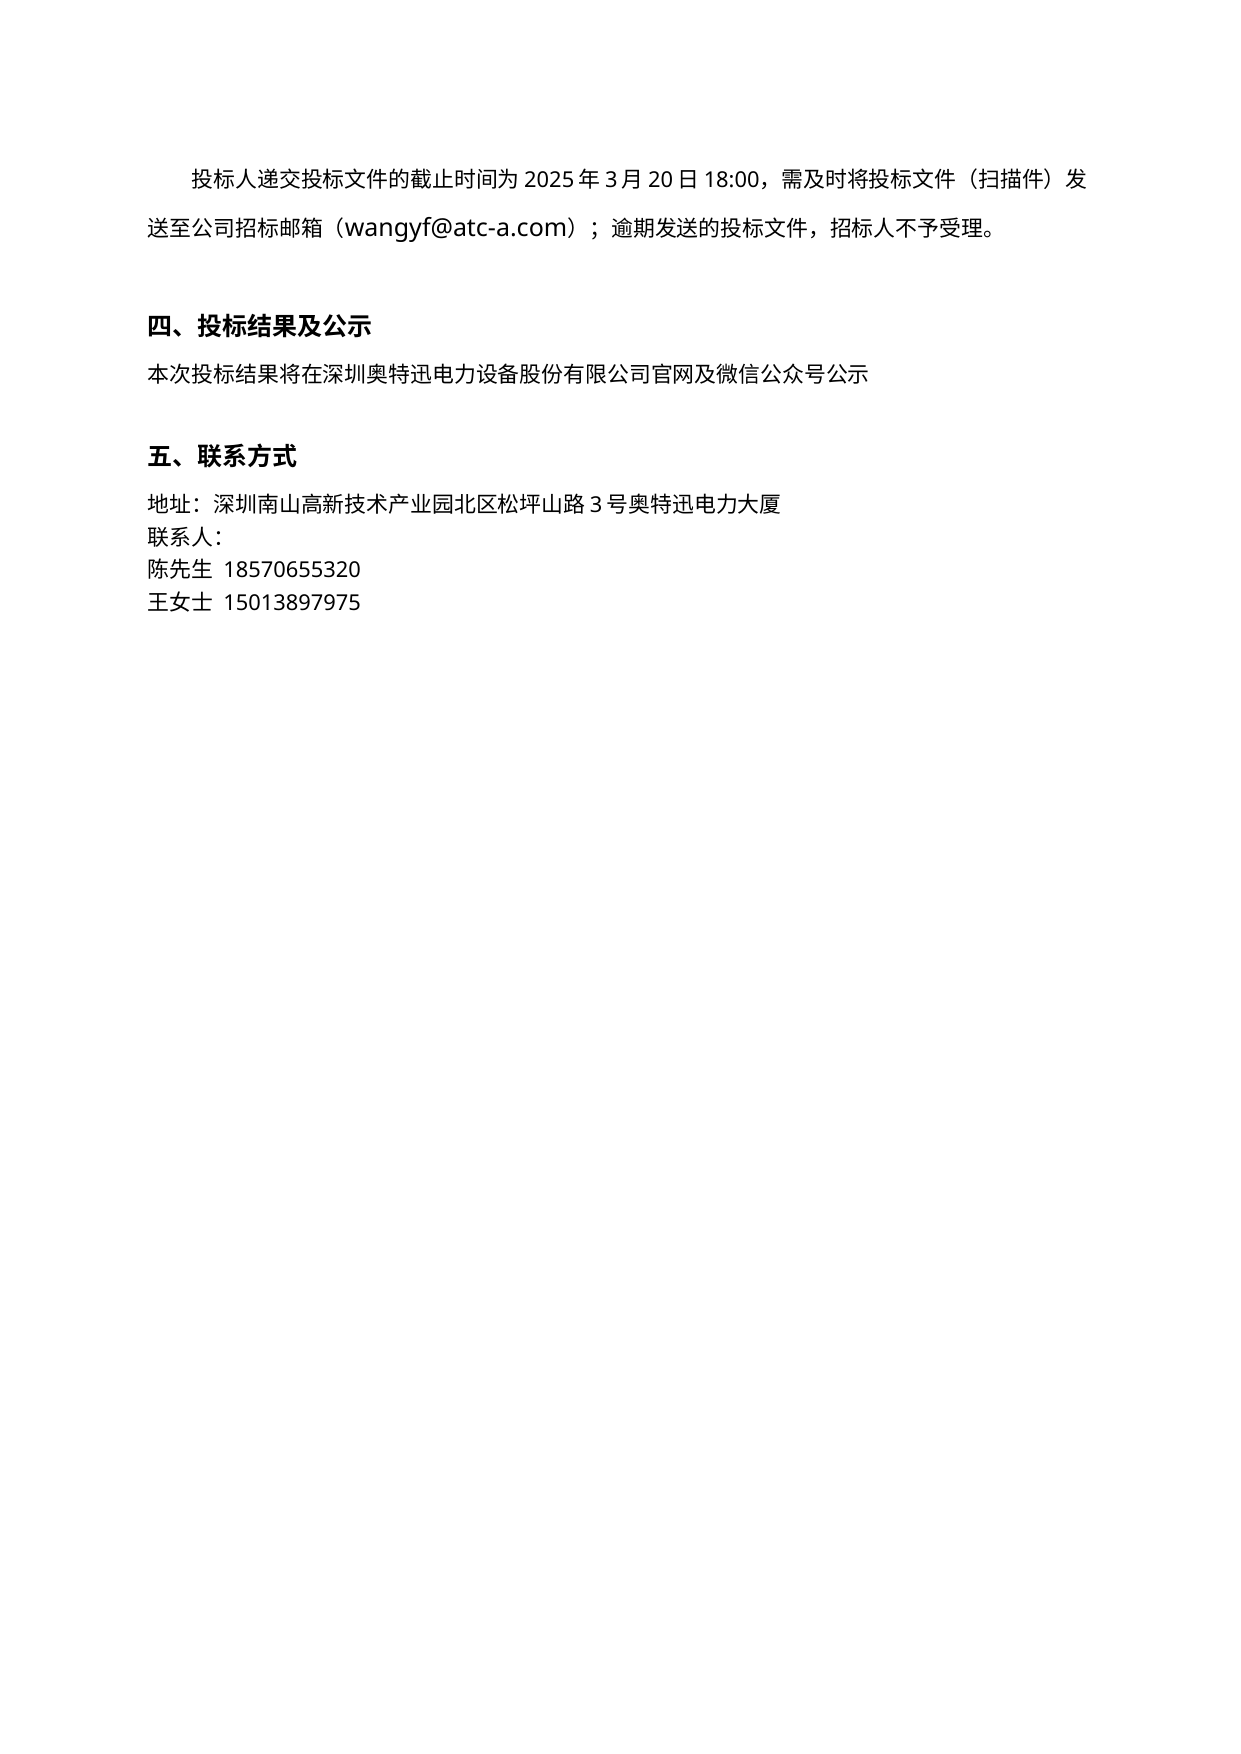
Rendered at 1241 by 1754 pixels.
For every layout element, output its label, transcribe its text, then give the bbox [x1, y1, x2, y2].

text 本次投标结果将在深圳奥特迅电力设备股份有限公司官网及微信公众号公示 [148, 357, 1092, 389]
text 联系人： [148, 519, 1092, 552]
text 陈先生 18570655320 [148, 552, 1092, 584]
text 五、联系方式 [148, 422, 1092, 487]
text 投标人递交投标文件的截止时间为2025年3月20日18:00，需及时将投标文件（扫描件）发送至公司招标邮箱（wangyf@atc-a.com）；逾期发送的投标文件，招标人不予受理。 [148, 162, 1092, 259]
text 四、投标结果及公示 [148, 292, 1092, 357]
text 王女士 15013897975 [148, 584, 1092, 617]
text 地址：深圳南山高新技术产业园北区松坪山路3号奥特迅电力大厦 [148, 487, 1092, 519]
